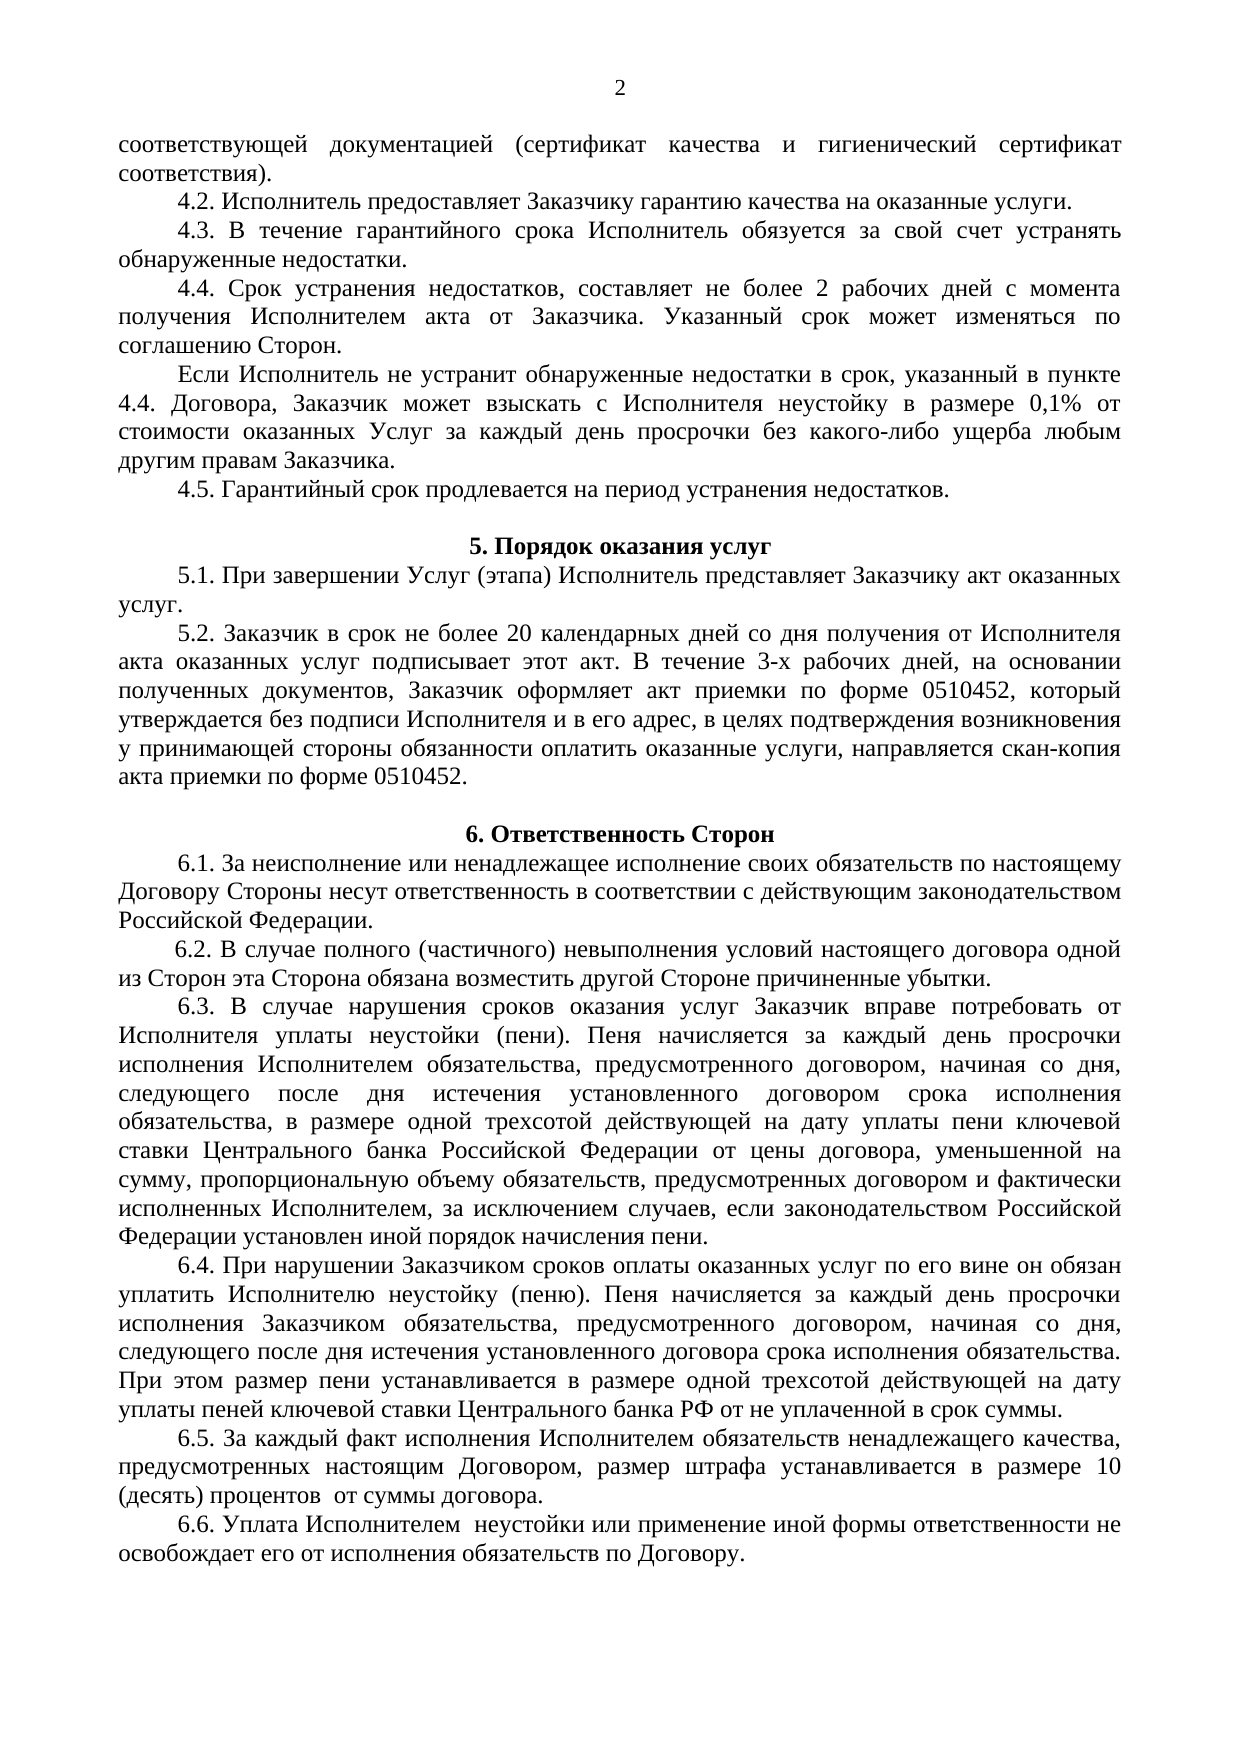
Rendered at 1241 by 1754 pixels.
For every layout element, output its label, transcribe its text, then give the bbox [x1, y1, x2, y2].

text 4.2. Исполнитель предоставляет Заказчику гарантию качества на оказанные услуги. [118, 186, 1122, 215]
text 6.4. При нарушении Заказчиком сроков оплаты оказанных услуг по его вине он обязан уплатить Исполнителю неустойку (пеню). Пеня начисляется за каждый день просрочки исполнения Заказчиком обязательства, предусмотренного договором, начиная со дня, следующего после дня истечения установленного договора срока исполнения обязательства. При этом размер пени устанавливается в размере одной трехсотой действующей на дату уплаты пеней ключевой ставки Центрального банка РФ от не уплаченной в срок суммы. [118, 1250, 1122, 1423]
text 6.5. За каждый факт исполнения Исполнителем обязательств ненадлежащего качества, предусмотренных настоящим Договором, размер штрафа устанавливается в размере 10 (десять) процентов от суммы договора. [118, 1423, 1122, 1509]
text 5.2. Заказчик в срок не более 20 календарных дней со дня получения от Исполнителя акта оказанных услуг подписывает этот акт. В течение 3-х рабочих дней, на основании полученных документов, Заказчик оформляет акт приемки по форме 0510452, который утверждается без подписи Исполнителя и в его адрес, в целях подтверждения возникновения у принимающей стороны обязанности оплатить оказанные услуги, направляется скан-копия акта приемки по форме 0510452. [118, 618, 1122, 790]
text 4.4. Срок устранения недостатков, составляет не более 2 рабочих дней с момента получения Исполнителем акта от Заказчика. Указанный срок может изменяться по соглашению Сторон. [118, 273, 1122, 359]
text 4.3. В течение гарантийного срока Исполнитель обязуется за свой счет устранять обнаруженные недостатки. [118, 215, 1122, 273]
text 4.5. Гарантийный срок продлевается на период устранения недостатков. [118, 474, 1122, 503]
text Если Исполнитель не устранит обнаруженные недостатки в срок, указанный в пункте 4.4. Договора, Заказчик может взыскать с Исполнителя неустойку в размере 0,1% от стоимости оказанных Услуг за каждый день просрочки без какого-либо ущерба любым другим правам Заказчика. [118, 359, 1122, 474]
text 6.2. В случае полного (частичного) невыполнения условий настоящего договора одной из Сторон эта Сторона обязана возместить другой Стороне причиненные убытки. [118, 934, 1122, 991]
text 6.6. Уплата Исполнителем неустойки или применение иной формы ответственности не освобождает его от исполнения обязательств по Договору. [118, 1509, 1122, 1566]
text 6.3. В случае нарушения сроков оказания услуг Заказчик вправе потребовать от Исполнителя уплаты неустойки (пени). Пеня начисляется за каждый день просрочки исполнения Исполнителем обязательства, предусмотренного договором, начиная со дня, следующего после дня истечения установленного договором срока исполнения обязательства, в размере одной трехсотой действующей на дату уплаты пени ключевой ставки Центрального банка Российской Федерации от цены договора, уменьшенной на сумму, пропорциональную объему обязательств, предусмотренных договором и фактически исполненных Исполнителем, за исключением случаев, если законодательством Российской Федерации установлен иной порядок начисления пени. [118, 991, 1122, 1250]
text 6. Ответственность Сторон [118, 819, 1122, 848]
text 5.1. При завершении Услуг (этапа) Исполнитель представляет Заказчику акт оказанных услуг. [118, 560, 1122, 618]
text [118, 129, 1122, 186]
text 5. Порядок оказания услуг [118, 531, 1122, 560]
text 6.1. За неисполнение или ненадлежащее исполнение своих обязательств по настоящему Договору Стороны несут ответственность в соответствии с действующим законодательством Российской Федерации. [118, 848, 1122, 934]
